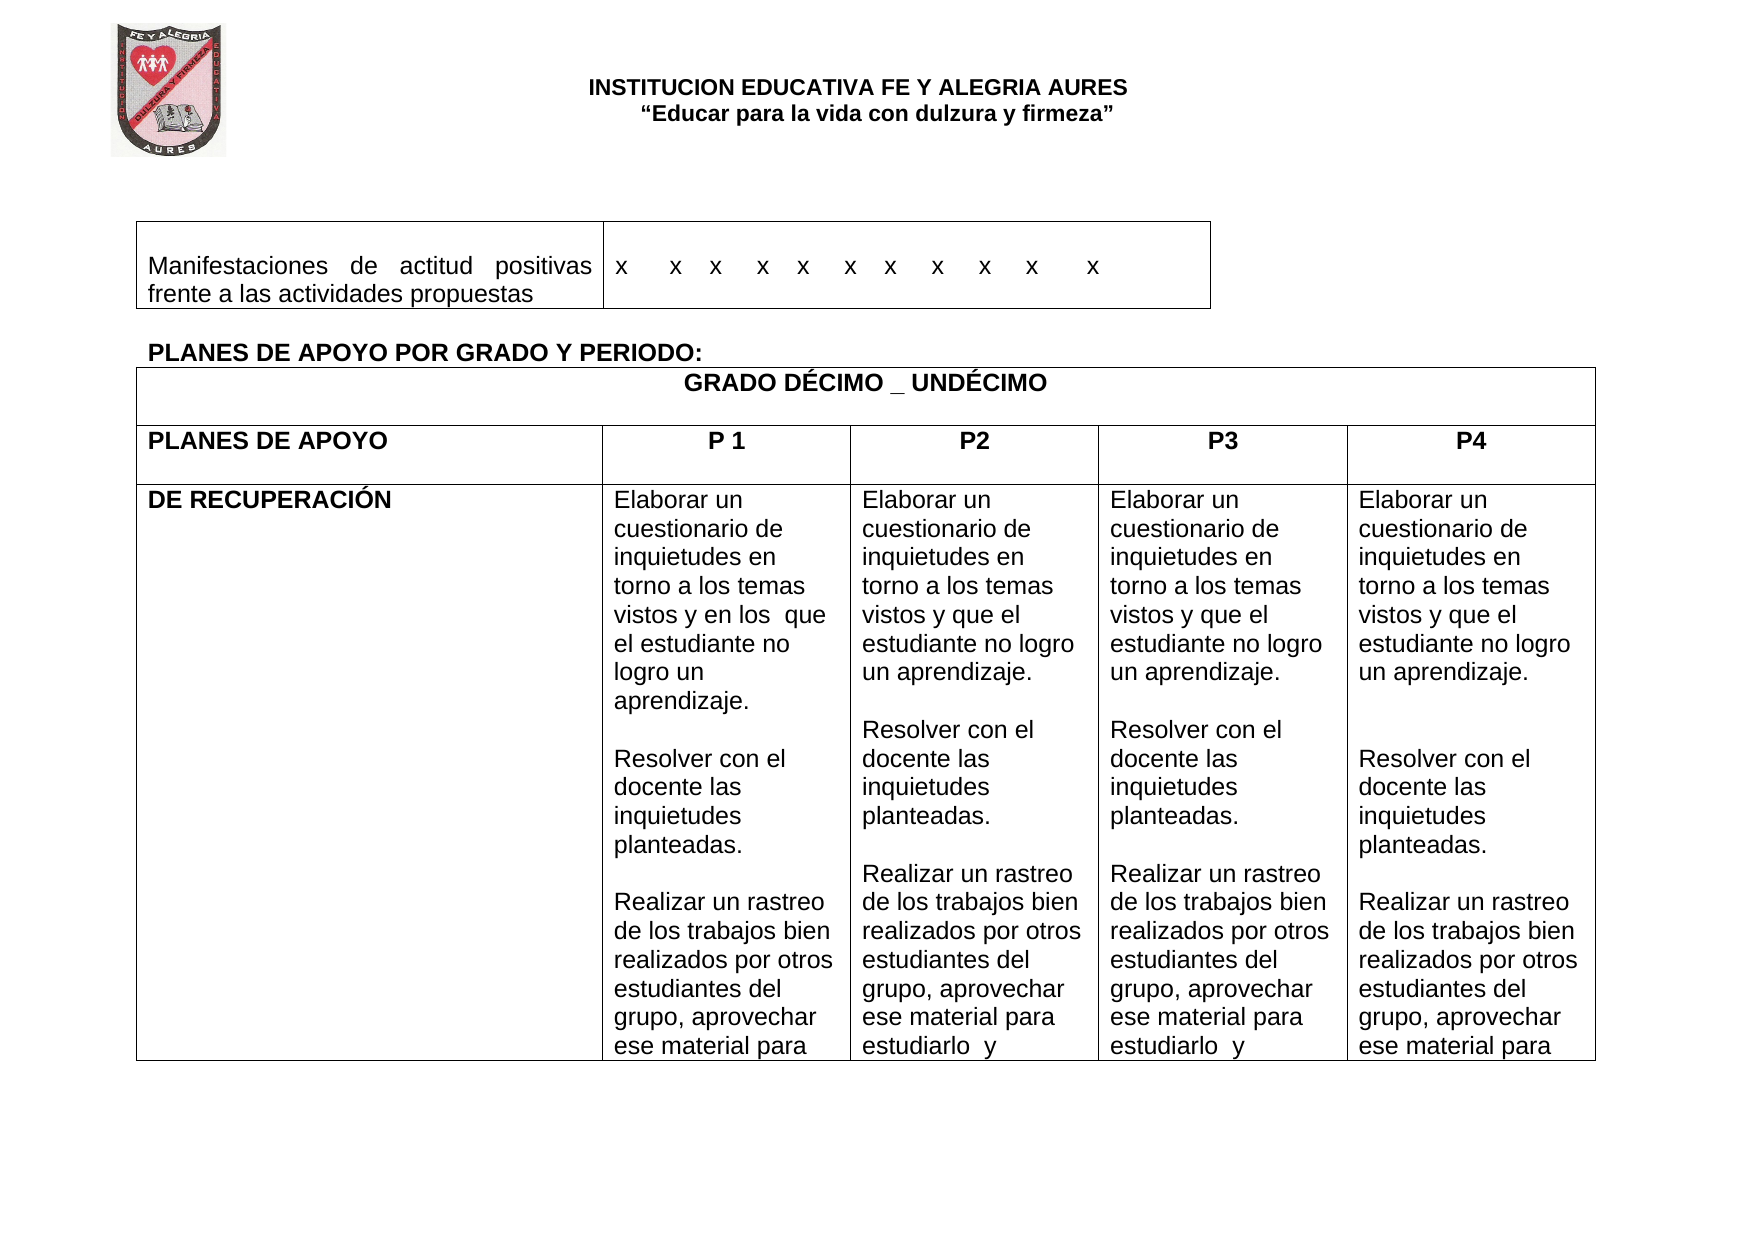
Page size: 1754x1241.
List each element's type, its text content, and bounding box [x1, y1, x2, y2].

table_cell P 1 [603, 426, 850, 484]
table_cell PLANES DE APOYO [137, 426, 602, 484]
table_cell DE RECUPERACIÓN [137, 485, 602, 1060]
text PLANES DE APOYO POR GRADO Y PERIODO: [148, 338, 1606, 367]
table_cell P2 [851, 426, 1098, 484]
table_cell P3 [1099, 426, 1347, 484]
picture [110, 23, 227, 156]
table_header GRADO DÉCIMO _ UNDÉCIMO [137, 368, 1595, 425]
table_cell P4 [1348, 426, 1595, 484]
